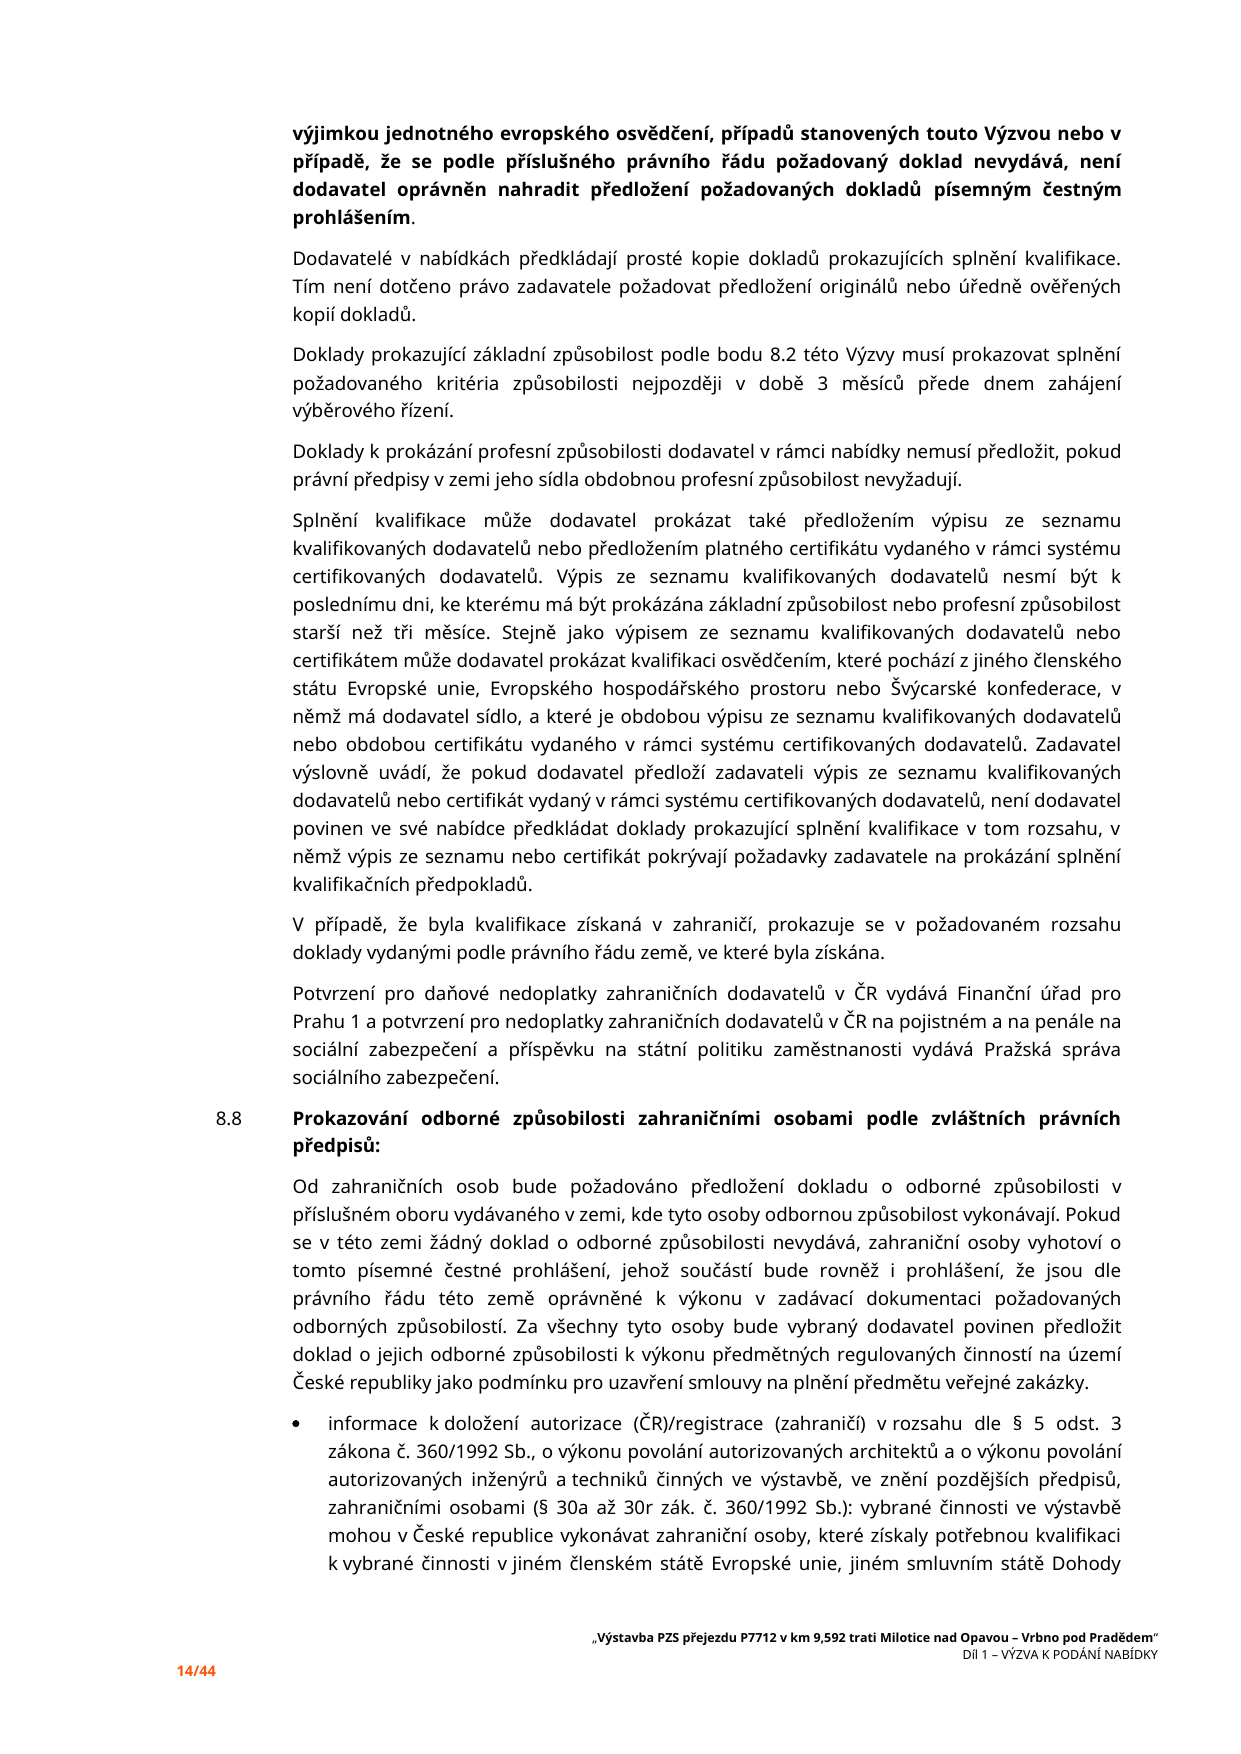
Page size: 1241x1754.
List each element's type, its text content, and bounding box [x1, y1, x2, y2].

text Potvrzení pro daňové nedoplatky zahraničních dodavatelů v ČR vydává Finanční úřad pro Prahu 1 a potvrzení pro nedoplatky zahraničních dodavatelů v ČR na pojistném a na penále na sociální zabezpečení a příspěvku na státní politiku zaměstnanosti vydává Pražská správa sociálního zabezpečení. [292, 980, 1122, 1090]
text Doklady k prokázání profesní způsobilosti dodavatel v rámci nabídky nemusí předložit, pokud právní předpisy v zemi jeho sídla obdobnou profesní způsobilost nevyžadují. [292, 438, 1122, 492]
text Splnění kvalifikace může dodavatel prokázat také předložením výpisu ze seznamu kvalifikovaných dodavatelů nebo předložením platného certifikátu vydaného v rámci systému certifikovaných dodavatelů. Výpis ze seznamu kvalifikovaných dodavatelů nesmí být k poslednímu dni, ke kterému má být prokázána základní způsobilost nebo profesní způsobilost starší než tři měsíce. Stejně jako výpisem ze seznamu kvalifikovaných dodavatelů nebo certifikátem může dodavatel prokázat kvalifikaci osvědčením, které pochází z jiného členského státu Evropské unie, Evropského hospodářského prostoru nebo Švýcarské konfederace, v němž má dodavatel sídlo, a které je obdobou výpisu ze seznamu kvalifikovaných dodavatelů nebo obdobou certifikátu vydaného v rámci systému certifikovaných dodavatelů. Zadavatel výslovně uvádí, že pokud dodavatel předloží zadavateli výpis ze seznamu kvalifikovaných dodavatelů nebo certifikát vydaný v rámci systému certifikovaných dodavatelů, není dodavatel povinen ve své nabídce předkládat doklady prokazující splnění kvalifikace v tom rozsahu, v němž výpis ze seznamu nebo certifikát pokrývají požadavky zadavatele na prokázání splnění kvalifikačních předpokladů. [292, 507, 1122, 897]
text Od zahraničních osob bude požadováno předložení dokladu o odborné způsobilosti v příslušném oboru vydávaného v zemi, kde tyto osoby odbornou způsobilost vykonávají. Pokud se v této zemi žádný doklad o odborné způsobilosti nevydává, zahraniční osoby vyhotoví o tomto písemné čestné prohlášení, jehož součástí bude rovněž i prohlášení, že jsou dle právního řádu této země oprávněné k výkonu v zadávací dokumentaci požadovaných odborných způsobilostí. Za všechny tyto osoby bude vybraný dodavatel povinen předložit doklad o jejich odborné způsobilosti k výkonu předmětných regulovaných činností na území České republiky jako podmínku pro uzavření smlouvy na plnění předmětu veřejné zakázky. [292, 1173, 1122, 1395]
text V případě, že byla kvalifikace získaná v zahraničí, prokazuje se v požadovaném rozsahu doklady vydanými podle právního řádu země, ve které byla získána. [292, 912, 1122, 965]
text Dodavatelé v nabídkách předkládají prosté kopie dokladů prokazujících splnění kvalifikace. Tím není dotčeno právo zadavatele požadovat předložení originálů nebo úředně ověřených kopií dokladů. [292, 245, 1122, 327]
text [292, 121, 1122, 230]
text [292, 1410, 1122, 1576]
text Prokazování odborné způsobilosti zahraničními osobami podle zvláštních právních předpisů: [216, 1105, 1122, 1158]
text Doklady prokazující základní způsobilost podle bodu 8.2 této Výzvy musí prokazovat splnění požadovaného kritéria způsobilosti nejpozději v době 3 měsíců přede dnem zahájení výběrového řízení. [292, 342, 1122, 423]
